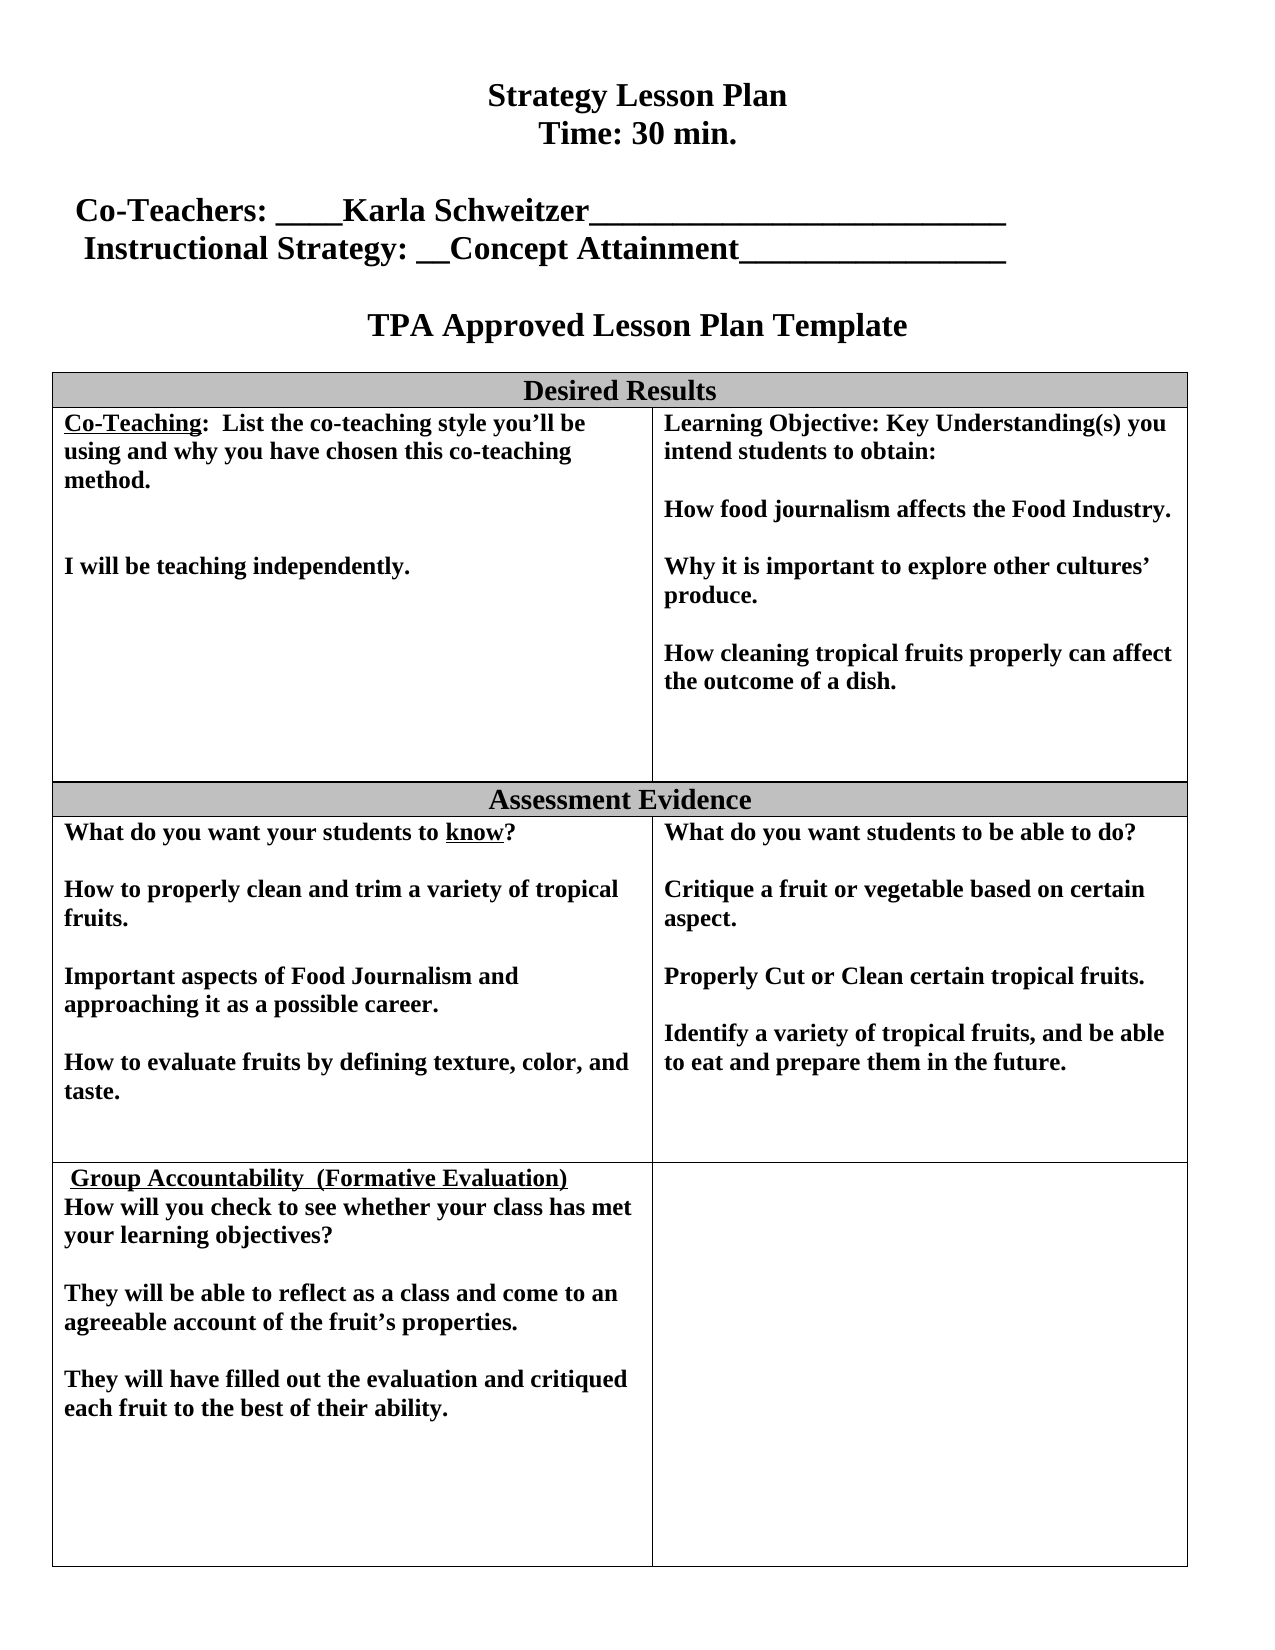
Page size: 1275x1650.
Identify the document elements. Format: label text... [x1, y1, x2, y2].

text Strategy Lesson Plan [75, 75, 1200, 113]
table_cell Group Accountability (Formative Evaluation) How will you check to see whether your class has met your learning objectives? They will be able to reflect as a class and come to an agreeable account of the fruit’s properties. They will have filled out the evaluation and critiqued each fruit to the best of their ability. [53, 1163, 652, 1566]
text Co-Teachers: ____Karla Schweitzer_________________________ [75, 190, 1200, 228]
text TPA Approved Lesson Plan Template [75, 305, 1200, 343]
table_cell What do you want your students to know? How to properly clean and trim a variety of tropical fruits. Important aspects of Food Journalism and approaching it as a possible career. How to evaluate fruits by defining texture, color, and taste. [53, 817, 652, 1162]
table_cell [653, 1163, 1187, 1566]
text Time: 30 min. [75, 113, 1200, 152]
table_cell What do you want students to be able to do? Critique a fruit or vegetable based on certain aspect. Properly Cut or Clean certain tropical fruits. Identify a variety of tropical fruits, and be able to eat and prepare them in the future. [653, 817, 1187, 1162]
table_cell Assessment Evidence [53, 783, 1187, 816]
table_header Desired Results [53, 373, 1187, 407]
text Instructional Strategy: __Concept Attainment________________ [75, 228, 1200, 267]
table_cell Co-Teaching: List the co-teaching style you’ll be using and why you have chosen this co-teaching method. I will be teaching independently. [53, 408, 652, 781]
table_cell Learning Objective: Key Understanding(s) you intend students to obtain: How food journalism affects the Food Industry. Why it is important to explore other cultures’ produce. How cleaning tropical fruits properly can affect the outcome of a dish. [653, 408, 1187, 781]
